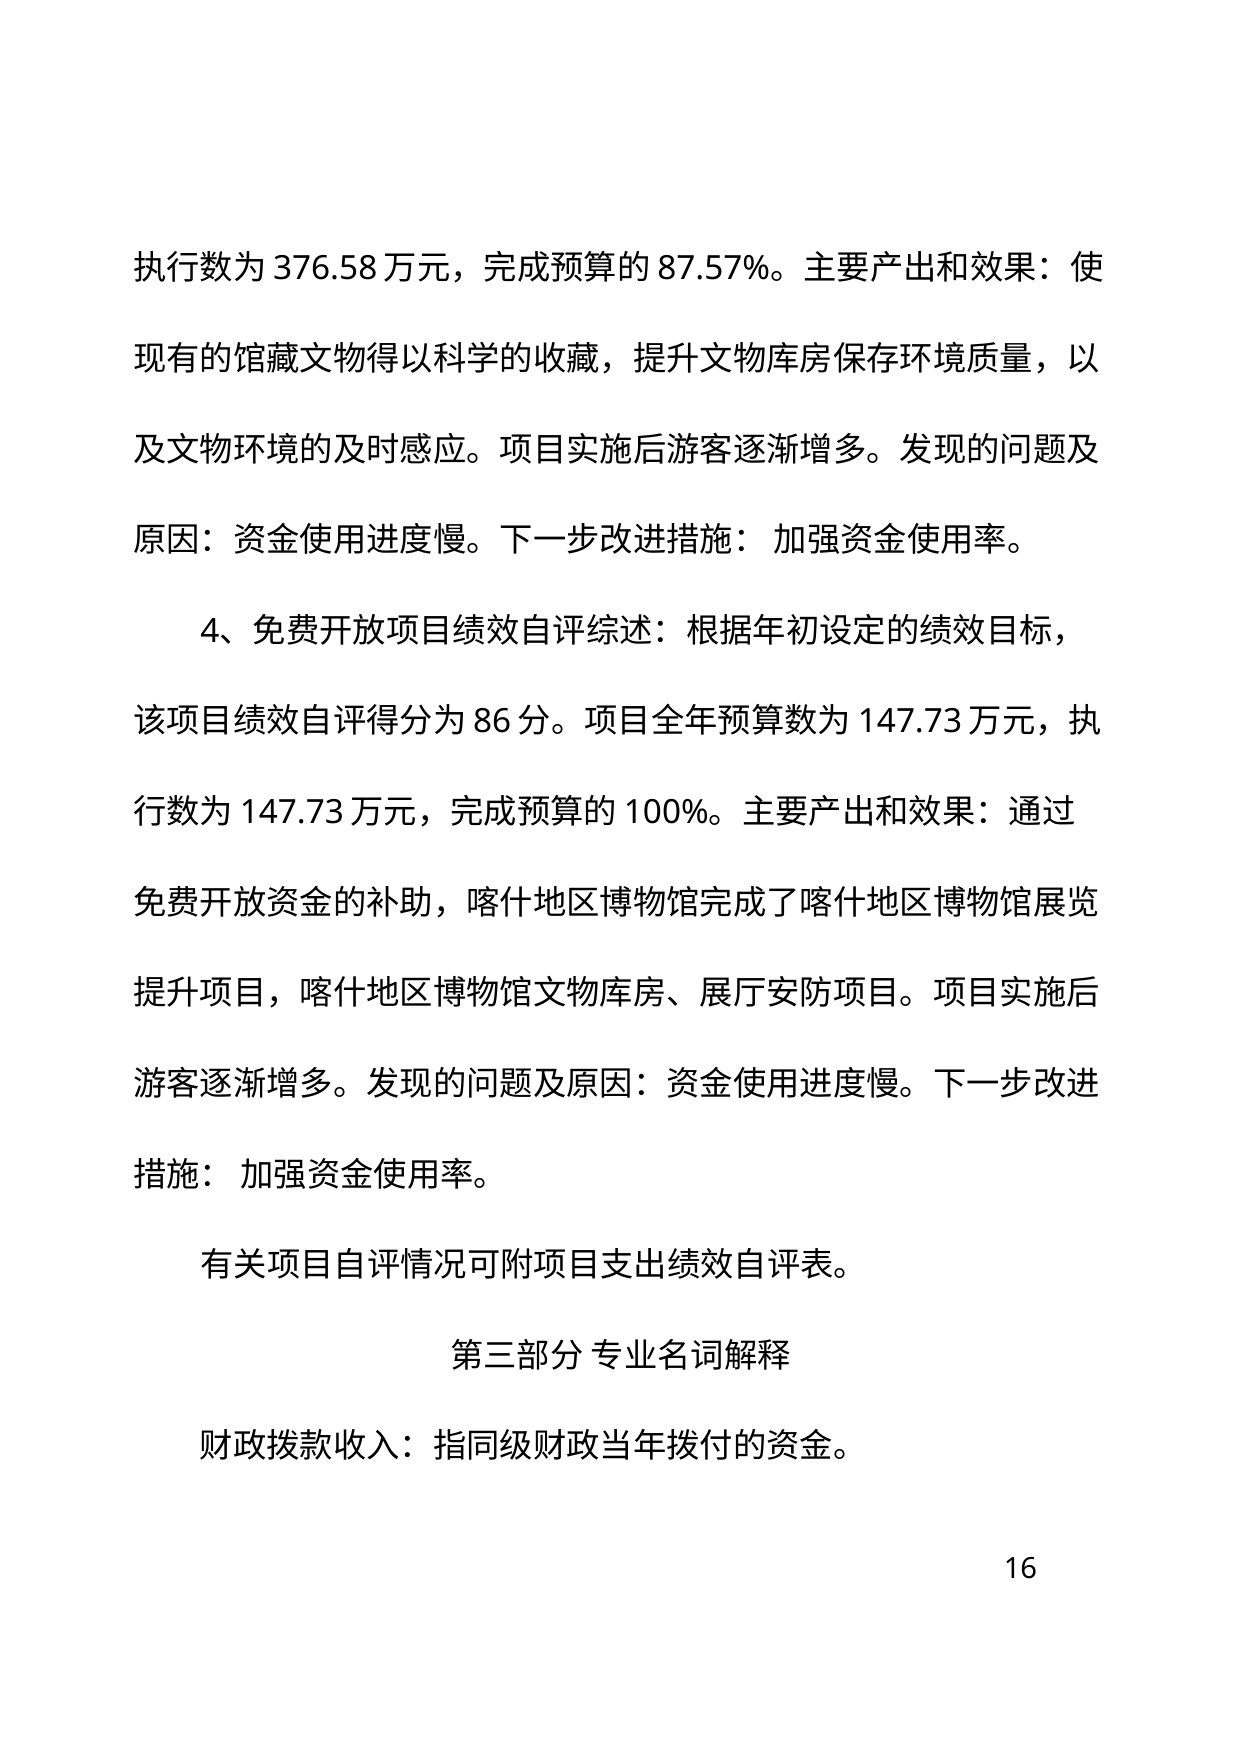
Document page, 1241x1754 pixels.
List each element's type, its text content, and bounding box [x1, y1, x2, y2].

text 财政拨款收入：指同级财政当年拨付的资金。 [133, 1398, 1107, 1489]
text 4、免费开放项目绩效自评综述：根据年初设定的绩效目标，该项目绩效自评得分为86分。项目全年预算数为147.73万元，执行数为147.73万元，完成预算的100%。主要产出和效果：通过免费开放资金的补助，喀什地区博物馆完成了喀什地区博物馆展览提升项目，喀什地区博物馆文物库房、展厅安防项目。项目实施后游客逐渐增多。发现的问题及原因：资金使用进度慢。下一步改进措施： 加强资金使用率。 [133, 582, 1107, 1217]
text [133, 220, 1107, 582]
text 有关项目自评情况可附项目支出绩效自评表。 [133, 1217, 1107, 1307]
text 第三部分 专业名词解释 [133, 1307, 1107, 1398]
